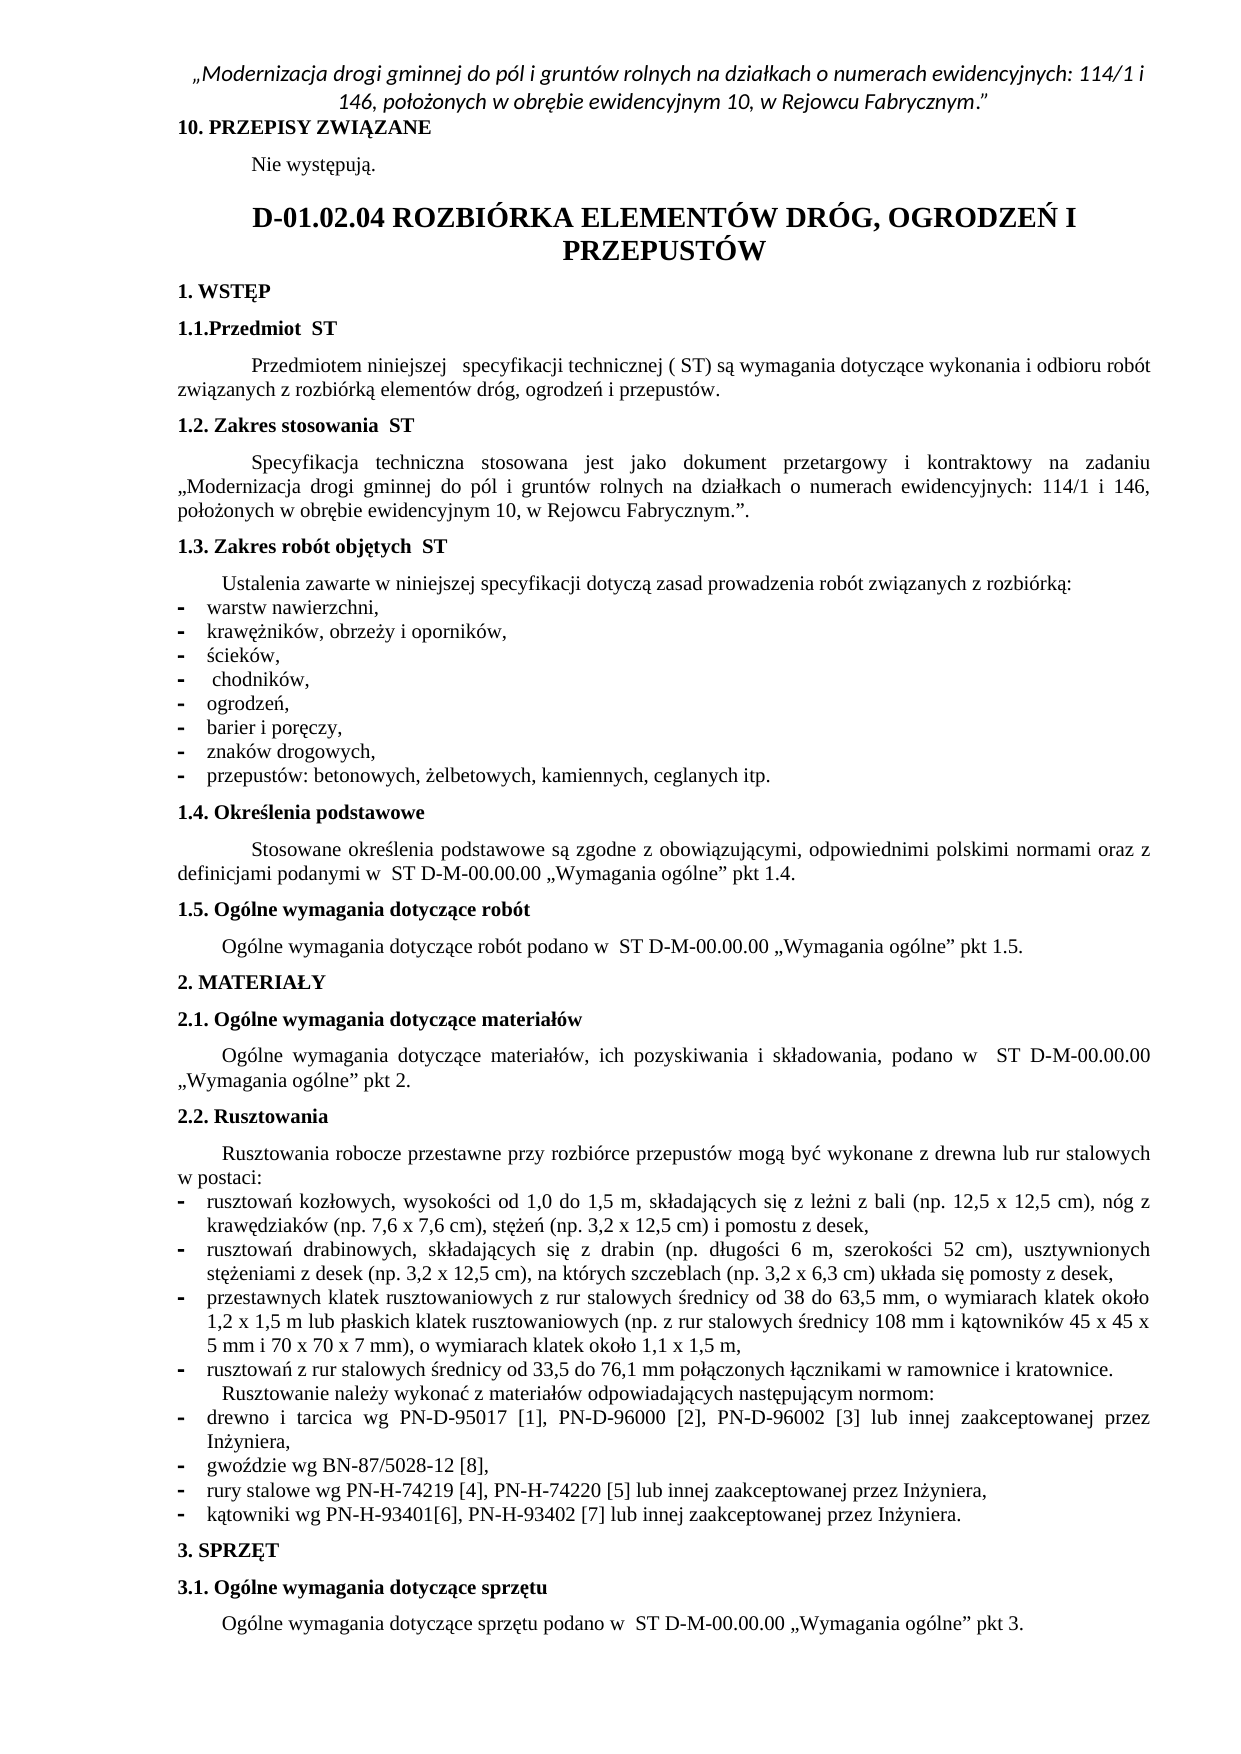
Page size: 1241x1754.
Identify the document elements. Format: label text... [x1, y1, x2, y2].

list Rusztowania robocze przestawne przy rozbiórce przepustów mogą być wykonane z drewna lub rur stalowych w postaci: [177, 1141, 1152, 1189]
subtitle 2. MATERIAŁY [177, 970, 1152, 994]
text Specyfikacja techniczna stosowana jest jako dokument przetargowy i kontraktowy na zadaniu „Modernizacja drogi gminnej do pól i gruntów rolnych na działkach o numerach ewidencyjnych: 114/1 i 146, położonych w obrębie ewidencyjnym 10, w Rejowcu Fabrycznym.”. [177, 450, 1152, 522]
list drewno i tarcica wg PN-D-95017 [1], PN-D-96000 [2], PN-D-96002 [3] lub innej zaakceptowanej przez Inżyniera, [177, 1405, 1152, 1453]
text Ustalenia zawarte w niniejszej specyfikacji dotyczą zasad prowadzenia robót związanych z rozbiórką: [177, 571, 1152, 595]
list chodników, [177, 667, 1152, 691]
list Stosowane określenia podstawowe są zgodne z obowiązującymi, odpowiednimi polskimi normami oraz z definicjami podanymi w ST D-M-00.00.00 „Wymagania ogólne” pkt 1.4. [177, 837, 1152, 885]
list barier i poręczy, [177, 715, 1152, 739]
subtitle 3. SPRZĘT [177, 1538, 1152, 1562]
subtitle 1. WSTĘP [177, 279, 1152, 303]
text D-01.02.04 ROZBIÓRKA ELEMENTÓW DRÓG, OGRODZEŃ I PRZEPUSTÓW [177, 200, 1152, 267]
subtitle 1.2. Zakres stosowania ST [177, 413, 1152, 437]
list ścieków, [177, 643, 1152, 667]
list rusztowań drabinowych, składających się z drabin (np. długości 6 m, szerokości 52 cm), usztywnionych stężeniami z desek (np. 3,2 x 12,5 cm), na których szczeblach (np. 3,2 x 6,3 cm) układa się pomosty z desek, [177, 1237, 1152, 1285]
list gwoździe wg BN-87/5028-12 [8], [177, 1453, 1152, 1477]
subtitle 3.1. Ogólne wymagania dotyczące sprzętu [177, 1575, 1152, 1599]
list Ogólne wymagania dotyczące sprzętu podano w ST D-M-00.00.00 „Wymagania ogólne” pkt 3. [177, 1611, 1152, 1635]
list rusztowań z rur stalowych średnicy od 33,5 do 76,1 mm połączonych łącznikami w ramownice i kratownice. [177, 1357, 1152, 1381]
list przepustów: betonowych, żelbetowych, kamiennych, ceglanych itp. [177, 763, 1152, 787]
subtitle 1.1.Przedmiot ST [177, 316, 1152, 340]
list krawężników, obrzeży i oporników, [177, 619, 1152, 643]
list przestawnych klatek rusztowaniowych z rur stalowych średnicy od 38 do 63,5 mm, o wymiarach klatek około 1,2 x 1,5 m lub płaskich klatek rusztowaniowych (np. z rur stalowych średnicy 108 mm i kątowników 45 x 45 x 5 mm i 70 x 70 x 7 mm), o wymiarach klatek około 1,1 x 1,5 m, [177, 1285, 1152, 1357]
text Przedmiotem niniejszej specyfikacji technicznej ( ST) są wymagania dotyczące wykonania i odbioru robót związanych z rozbiórką elementów dróg, ogrodzeń i przepustów. [177, 352, 1152, 401]
list rury stalowe wg PN-H-74219 [4], PN-H-74220 [5] lub innej zaakceptowanej przez Inżyniera, [177, 1477, 1152, 1502]
list Nie występują. [177, 152, 1152, 176]
list Ogólne wymagania dotyczące materiałów, ich pozyskiwania i składowania, podano w ST D-M-00.00.00 „Wymagania ogólne” pkt 2. [177, 1043, 1152, 1092]
list Ogólne wymagania dotyczące robót podano w ST D-M-00.00.00 „Wymagania ogólne” pkt 1.5. [177, 934, 1152, 958]
subtitle 10. przepisy związane [177, 115, 1152, 139]
subtitle 1.3. Zakres robót objętych ST [177, 534, 1152, 558]
list rusztowań kozłowych, wysokości od 1,0 do 1,5 m, składających się z leżni z bali (np. 12,5 x 12,5 cm), nóg z krawędziaków (np. 7,6 x 7,6 cm), stężeń (np. 3,2 x 12,5 cm) i pomostu z desek, [177, 1189, 1152, 1237]
list Rusztowanie należy wykonać z materiałów odpowiadających następującym normom: [177, 1381, 1152, 1405]
list kątowniki wg PN-H-93401[6], PN-H-93402 [7] lub innej zaakceptowanej przez Inżyniera. [177, 1502, 1152, 1526]
subtitle 2.1. Ogólne wymagania dotyczące materiałów [177, 1007, 1152, 1031]
list ogrodzeń, [177, 691, 1152, 715]
subtitle 1.5. Ogólne wymagania dotyczące robót [177, 897, 1152, 921]
subtitle 1.4. Określenia podstawowe [177, 800, 1152, 824]
list znaków drogowych, [177, 739, 1152, 763]
list warstw nawierzchni, [177, 595, 1152, 619]
subtitle 2.2. Rusztowania [177, 1104, 1152, 1128]
